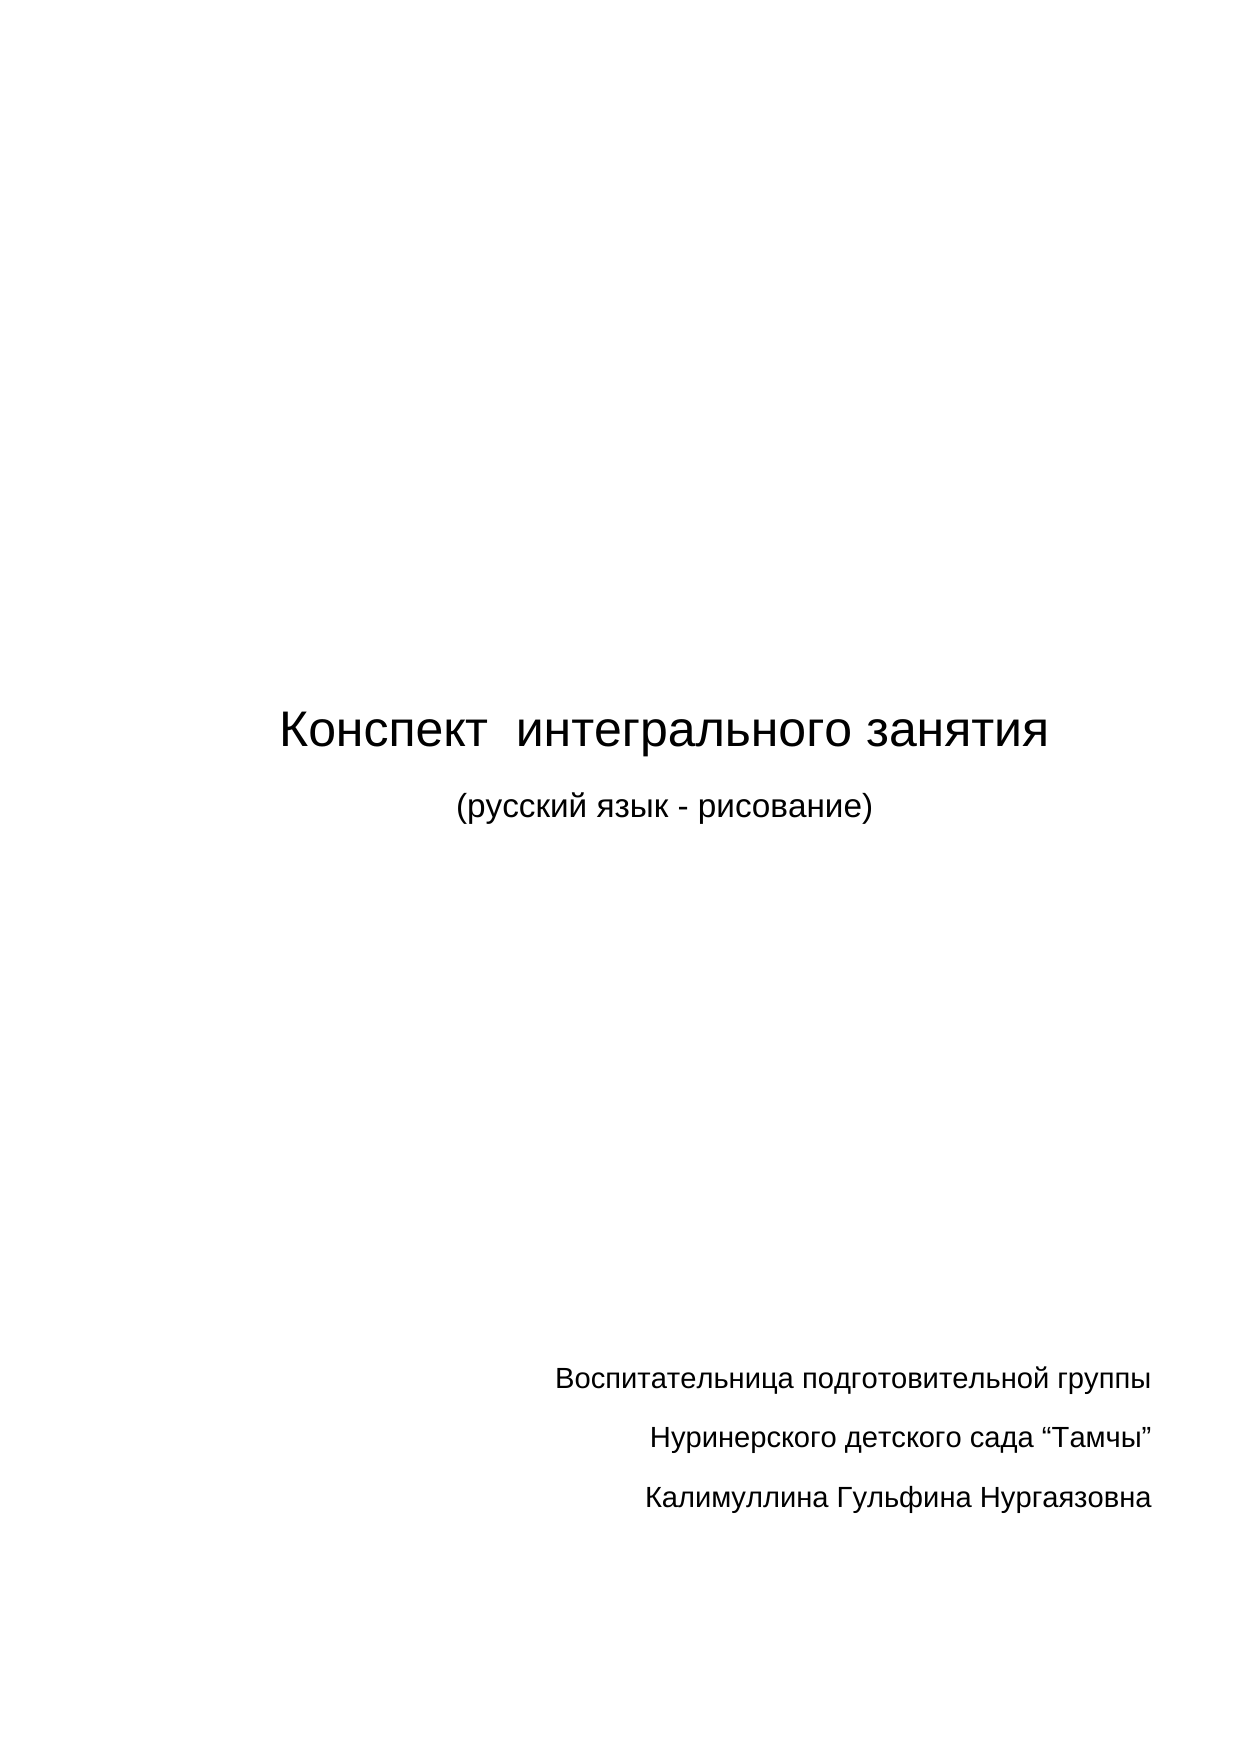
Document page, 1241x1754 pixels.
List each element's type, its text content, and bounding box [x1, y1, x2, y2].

text (русский язык - рисование) [177, 786, 1152, 825]
text Калимуллина Гульфина Нургаязовна [177, 1479, 1152, 1513]
text Воспитательница подготовительной группы [177, 1361, 1152, 1394]
text Конспект интегрального занятия [177, 699, 1152, 757]
text Нуринерского детского сада “Тамчы” [177, 1420, 1152, 1454]
